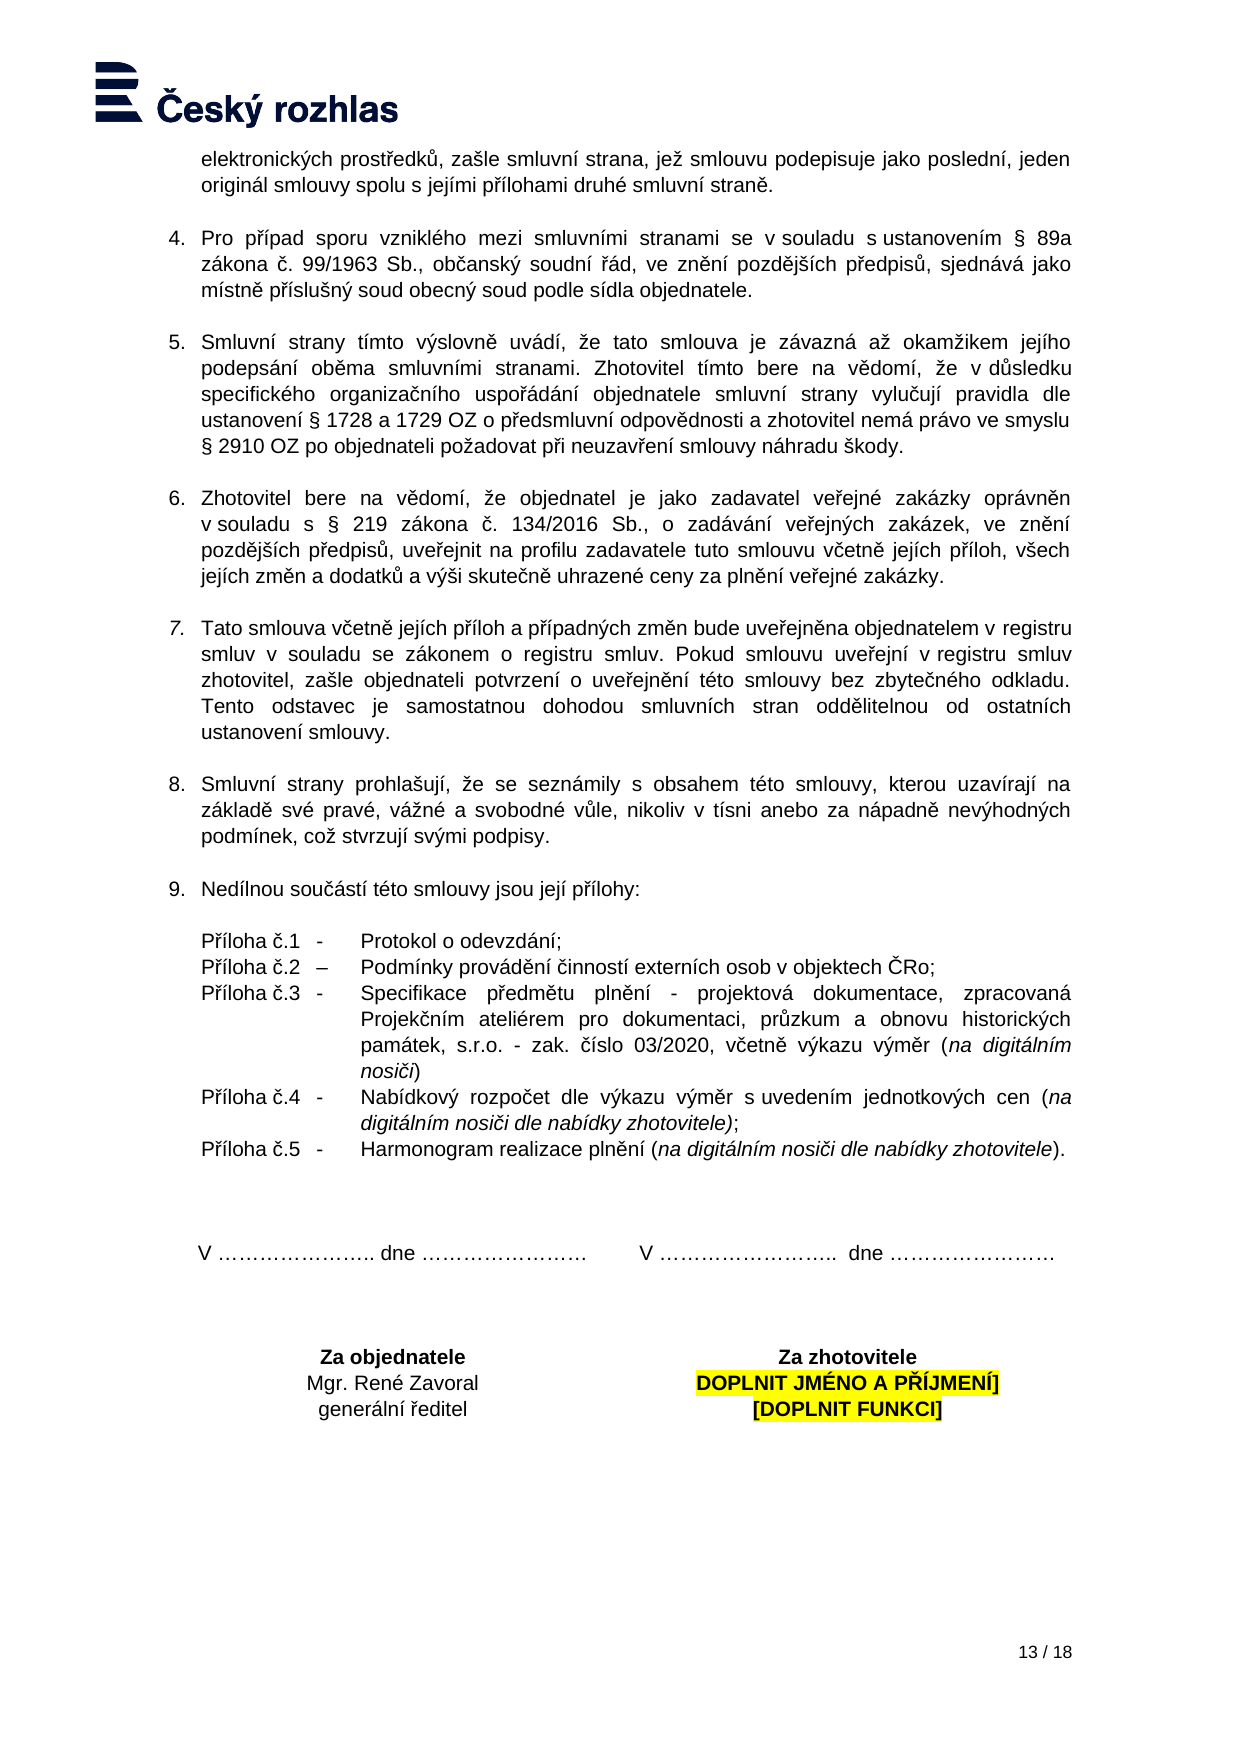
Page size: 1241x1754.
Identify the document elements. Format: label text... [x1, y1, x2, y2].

list Pro případ sporu vzniklého mezi smluvními stranami se v souladu s ustanovením § 89a zákona č. 99/1963 Sb., občanský soudní řád, ve znění pozdějších předpisů, sjednává jako místně příslušný soud obecný soud podle sídla objednatele. [168, 224, 1072, 302]
list Nedílnou součástí této smlouvy jsou její přílohy: [168, 875, 1072, 901]
list Příloha č.2 – Podmínky provádění činností externích osob v objektech ČRo; [201, 953, 1072, 979]
list Smluvní strany prohlašují, že se seznámily s obsahem této smlouvy, kterou uzavírají na základě své pravé, vážné a svobodné vůle, nikoliv v tísni anebo za nápadně nevýhodných podmínek, což stvrzují svými podpisy. [168, 771, 1072, 849]
table_header V …………………….. dne …………………… Za zhotovitele DOPLNIT JMÉNO A PŘÍJMENÍ] [DOPLNIT FUNKCI] [620, 1162, 1075, 1429]
list Tato smlouva včetně jejích příloh a případných změn bude uveřejněna objednatelem v registru smluv v souladu se zákonem o registru smluv. Pokud smlouvu uveřejní v registru smluv zhotovitel, zašle objednateli potvrzení o uveřejnění této smlouvy bez zbytečného odkladu. Tento odstavec je samostatnou dohodou smluvních stran oddělitelnou od ostatních ustanovení smlouvy. [168, 615, 1072, 745]
picture [95, 62, 398, 128]
list Příloha č.1 - Protokol o odevzdání; [201, 927, 1072, 953]
table_header V ………………….. dne …………………… Za objednatele Mgr. René Zavoral generální ředitel [165, 1162, 620, 1429]
list Příloha č.4 - Nabídkový rozpočet dle výkazu výměr s uvedením jednotkových cen (na digitálním nosiči dle nabídky zhotovitele); [201, 1083, 1072, 1136]
list Příloha č.3 - Specifikace předmětu plnění - projektová dokumentace, zpracovaná Projekčním ateliérem pro dokumentaci, průzkum a obnovu historických památek, s.r.o. - zak. číslo 03/2020, včetně výkazu výměr (na digitálním nosiči) [201, 979, 1072, 1083]
list Zhotovitel bere na vědomí, že objednatel je jako zadavatel veřejné zakázky oprávněn v souladu s § 219 zákona č. 134/2016 Sb., o zadávání veřejných zakázek, ve znění pozdějších předpisů, uveřejnit na profilu zadavatele tuto smlouvu včetně jejích příloh, všech jejích změn a dodatků a výši skutečně uhrazené ceny za plnění veřejné zakázky. [168, 484, 1072, 589]
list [168, 146, 1072, 198]
list Smluvní strany tímto výslovně uvádí, že tato smlouva je závazná až okamžikem jejího podepsání oběma smluvními stranami. Zhotovitel tímto bere na vědomí, že v důsledku specifického organizačního uspořádání objednatele smluvní strany vylučují pravidla dle ustanovení § 1728 a 1729 OZ o předsmluvní odpovědnosti a zhotovitel nemá právo ve smyslu § 2910 OZ po objednateli požadovat při neuzavření smlouvy náhradu škody. [168, 328, 1072, 458]
list Příloha č.5 - Harmonogram realizace plnění (na digitálním nosiči dle nabídky zhotovitele). [201, 1136, 1072, 1162]
